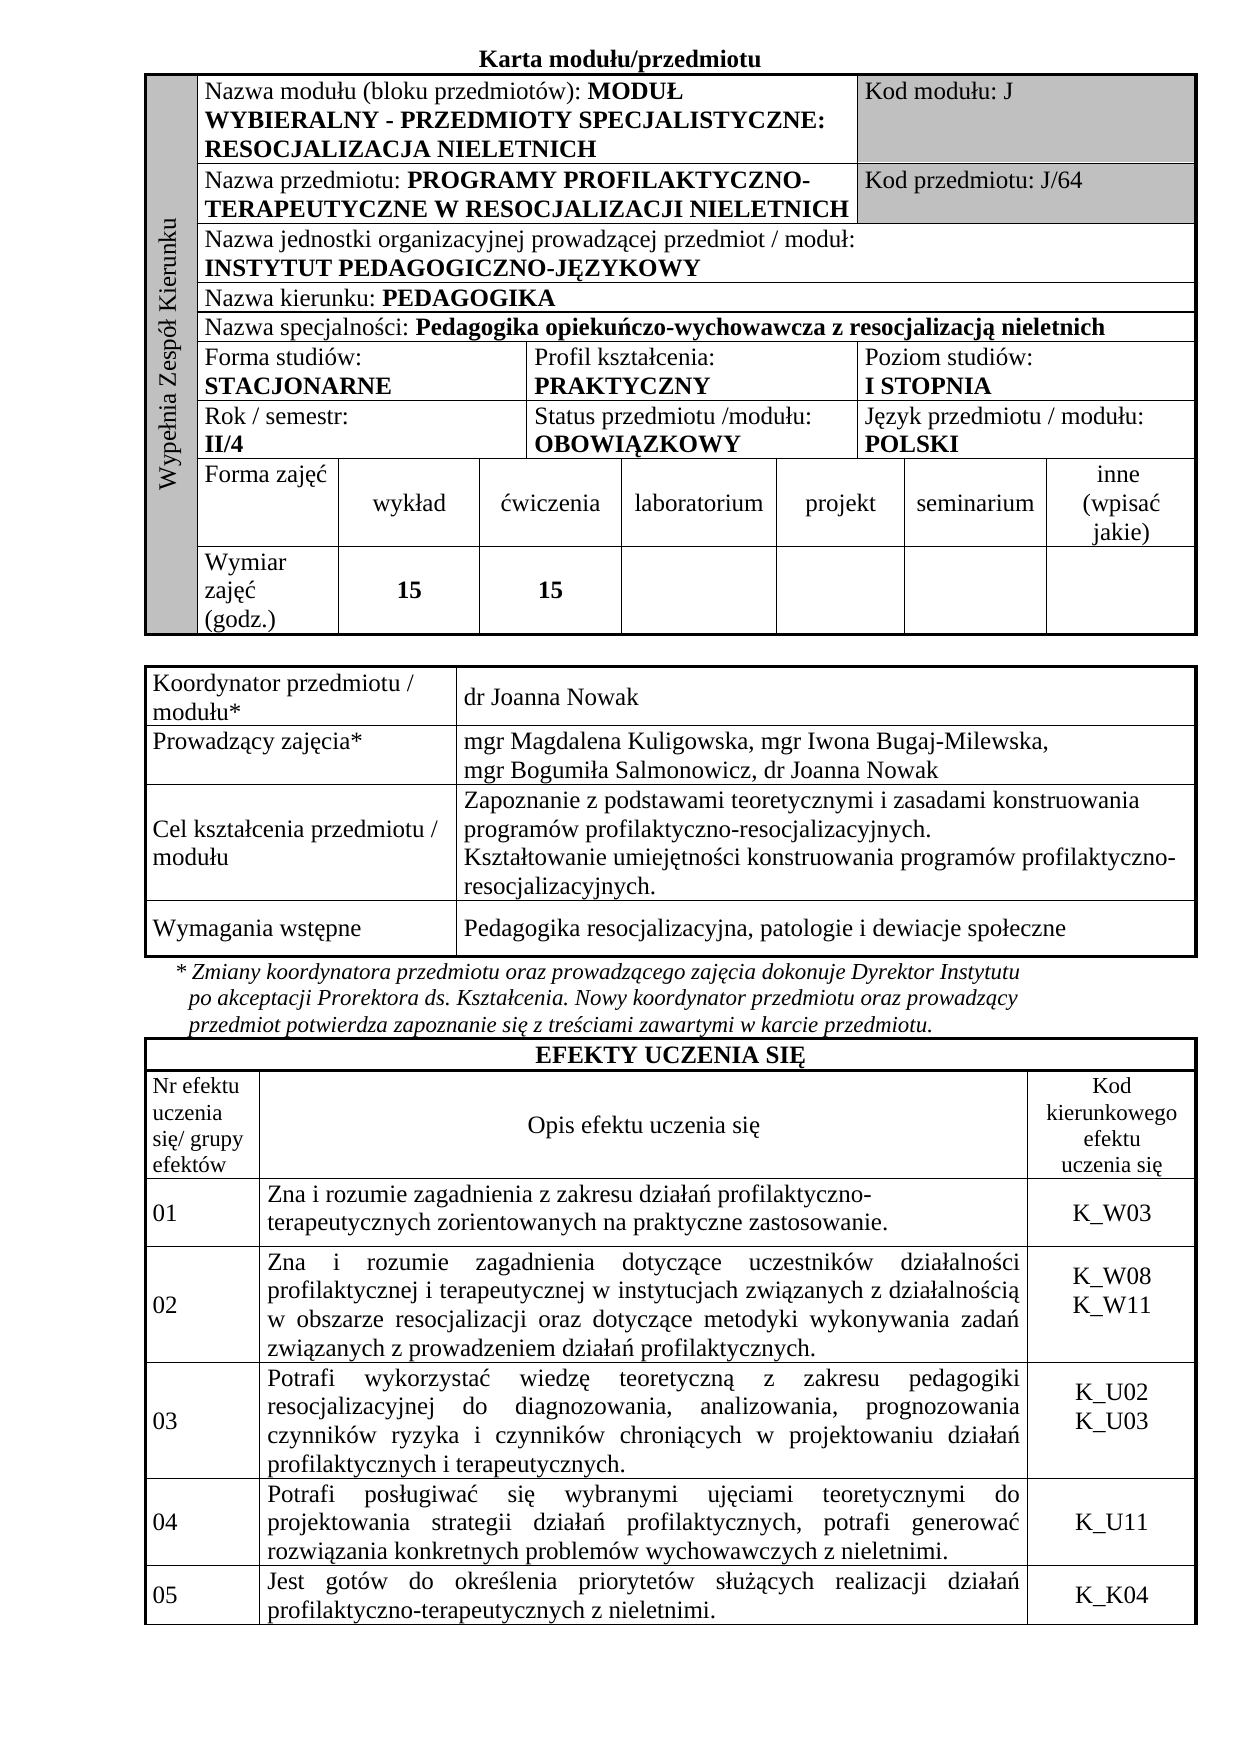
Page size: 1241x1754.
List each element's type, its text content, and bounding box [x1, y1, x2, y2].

text * Zmiany koordynatora przedmiotu oraz prowadzącego zajęcia dokonuje Dyrektor Instytutu po akceptacji Prorektora ds. Kształcenia. Nowy koordynator przedmiotu oraz prowadzący przedmiot potwierdza zapoznanie się z treściami zawartymi w karcie przedmiotu. [174, 958, 1030, 1037]
table_cell Kod kierunkowego efektu uczenia się [1028, 1072, 1194, 1178]
table_header Koordynator przedmiotu / modułu* [147, 668, 456, 725]
table_cell 02 [147, 1247, 259, 1362]
table_cell 15 [480, 547, 621, 633]
table_cell Forma studiów: STACJONARNE [198, 342, 526, 400]
table_cell Nazwa przedmiotu: PROGRAMY PROFILAKTYCZNO- TERAPEUTYCZNE W RESOCJALIZACJI NIELETNICH [198, 164, 857, 223]
table_cell ćwiczenia [480, 459, 621, 546]
table_cell laboratorium [622, 459, 776, 546]
table_cell Wymagania wstępne [147, 901, 456, 955]
table_cell Zna i rozumie zagadnienia z zakresu działań profilaktyczno-terapeutycznych zorientowanych na praktyczne zastosowanie. [260, 1179, 1027, 1246]
table_cell Potrafi wykorzystać wiedzę teoretyczną z zakresu pedagogiki resocjalizacyjnej do diagnozowania, analizowania, prognozowania czynników ryzyka i czynników chroniących w projektowaniu działań profilaktycznych i terapeutycznych. [260, 1363, 1027, 1478]
table_cell projekt [777, 459, 904, 546]
table_header dr Joanna Nowak [457, 668, 1194, 725]
table_cell K_W08 K_W11 [1028, 1247, 1194, 1362]
table_header Nazwa modułu (bloku przedmiotów): MODUŁ WYBIERALNY - PRZEDMIOTY SPECJALISTYCZNE: RESOCJALIZACJA NIELETNICH [198, 76, 857, 162]
table_cell Nazwa kierunku: PEDAGOGIKA [198, 283, 1194, 311]
table_cell K_U02 K_U03 [1028, 1363, 1194, 1478]
table_cell Status przedmiotu /modułu: OBOWIĄZKOWY [527, 401, 857, 458]
table_cell 03 [147, 1363, 259, 1478]
table_cell Nazwa jednostki organizacyjnej prowadzącej przedmiot / moduł: INSTYTUT PEDAGOGICZNO-JĘZYKOWY [198, 224, 1194, 282]
table_cell mgr Magdalena Kuligowska, mgr Iwona Bugaj-Milewska, mgr Bogumiła Salmonowicz, dr Joanna Nowak [457, 726, 1194, 784]
table_cell K_W03 [1028, 1179, 1194, 1246]
table_cell Opis efektu uczenia się [260, 1072, 1027, 1178]
table_cell Kod przedmiotu: J/64 [858, 164, 1194, 223]
table_cell Rok / semestr: II/4 [198, 401, 526, 458]
table_cell [622, 547, 776, 633]
table_cell Wymiar zajęć (godz.) [198, 547, 338, 633]
table_cell Prowadzący zajęcia* [147, 726, 456, 784]
table_cell 15 [339, 547, 479, 633]
table_header Wypełnia Zespół Kierunku [147, 76, 197, 633]
table_cell K_K04 [1028, 1566, 1194, 1623]
table_cell Język przedmiotu / modułu: POLSKI [858, 401, 1194, 458]
table_cell Zna i rozumie zagadnienia dotyczące uczestników działalności profilaktycznej i terapeutycznej w instytucjach związanych z działalnością w obszarze resocjalizacji oraz dotyczące metodyki wykonywania zadań związanych z prowadzeniem działań profilaktycznych. [260, 1247, 1027, 1362]
table_cell wykład [339, 459, 479, 546]
table_cell seminarium [905, 459, 1046, 546]
table_cell Poziom studiów: I STOPNIA [858, 342, 1194, 400]
table_cell Nr efektu uczenia się/ grupy efektów [147, 1072, 259, 1178]
table_cell inne (wpisać jakie) [1047, 459, 1194, 546]
table_cell [905, 547, 1046, 633]
table_cell Profil kształcenia: PRAKTYCZNY [527, 342, 857, 400]
table_cell Zapoznanie z podstawami teoretycznymi i zasadami konstruowania programów profilaktyczno-resocjalizacyjnych. Kształtowanie umiejętności konstruowania programów profilaktyczno-resocjalizacyjnych. [457, 785, 1194, 900]
table_cell Nazwa specjalności: Pedagogika opiekuńczo-wychowawcza z resocjalizacją nieletnich [198, 313, 1194, 341]
table_cell 04 [147, 1479, 259, 1565]
table_cell K_U11 [1028, 1479, 1194, 1565]
table_header Kod modułu: J [858, 76, 1194, 162]
table_cell Jest gotów do określenia priorytetów służących realizacji działań profilaktyczno-terapeutycznych z nieletnimi. [260, 1566, 1027, 1623]
table_cell 05 [147, 1566, 259, 1623]
table_header EFEKTY UCZENIA SIĘ [147, 1040, 1194, 1069]
table_cell Cel kształcenia przedmiotu / modułu [147, 785, 456, 900]
table_cell Forma zajęć [198, 459, 338, 546]
table_cell [777, 547, 904, 633]
subtitle Karta modułu/przedmiotu [148, 44, 1093, 73]
table_cell Potrafi posługiwać się wybranymi ujęciami teoretycznymi do projektowania strategii działań profilaktycznych, potrafi generować rozwiązania konkretnych problemów wychowawczych z nieletnimi. [260, 1479, 1027, 1565]
table_cell [1047, 547, 1194, 633]
table_cell Pedagogika resocjalizacyjna, patologie i dewiacje społeczne [457, 901, 1194, 955]
table_cell 01 [147, 1179, 259, 1246]
